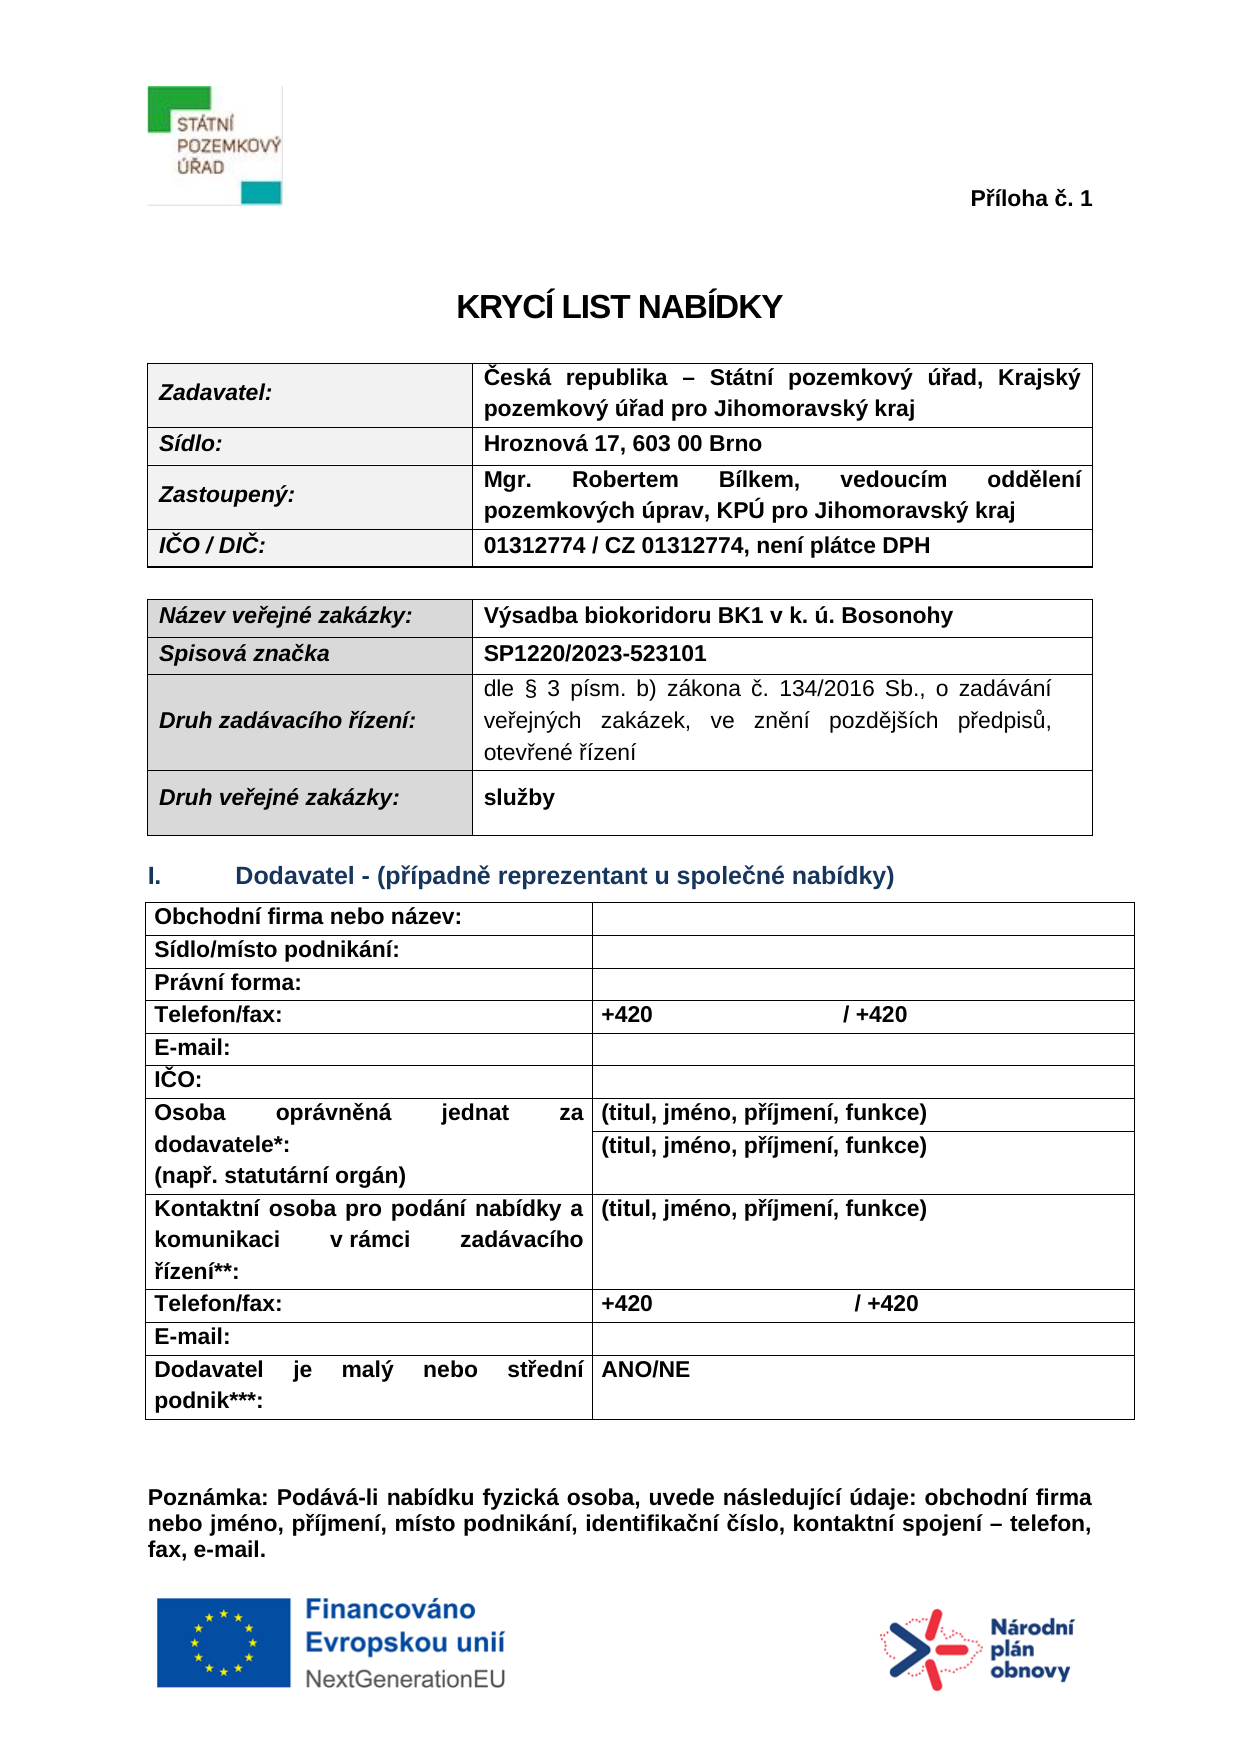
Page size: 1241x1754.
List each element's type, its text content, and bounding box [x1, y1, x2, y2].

table_cell [593, 1034, 1134, 1065]
table_cell ANO/NE [593, 1356, 1134, 1419]
table_cell Druh veřejné zakázky: [148, 771, 472, 835]
table_cell Kontaktní osoba pro podání nabídky a komunikaci v rámci zadávacího řízení**: [146, 1195, 592, 1289]
table_cell Spisová značka [148, 638, 472, 674]
table_cell 01312774 / CZ 01312774, není plátce DPH [473, 530, 1092, 566]
table_header Česká republika – Státní pozemkový úřad, Krajský pozemkový úřad pro Jihomoravský kraj [473, 364, 1092, 427]
table_header Název veřejné zakázky: [148, 600, 472, 637]
table_cell [593, 1066, 1134, 1098]
table_cell Telefon/fax: [146, 1290, 592, 1322]
table_cell (titul, jméno, příjmení, funkce) [593, 1099, 1134, 1131]
table_cell [593, 936, 1134, 967]
table_cell IČO / DIČ: [148, 530, 472, 566]
picture [147, 1584, 531, 1699]
picture [147, 86, 284, 207]
table_cell Hroznová 17, 603 00 Brno [473, 428, 1092, 464]
table_header Výsadba biokoridoru BK1 v k. ú. Bosonohy [473, 600, 1092, 637]
table_cell služby [473, 771, 1092, 835]
table_cell Sídlo/místo podnikání: [146, 936, 592, 967]
table_cell Telefon/fax: [146, 1001, 592, 1033]
table_cell [593, 969, 1134, 1000]
title Krycí list nabídky [148, 287, 1093, 325]
table_header Obchodní firma nebo název: [146, 903, 592, 935]
table_header Zadavatel: [148, 364, 472, 427]
table_header [593, 903, 1134, 935]
table_cell Zastoupený: [148, 466, 472, 529]
table_cell Osoba oprávněná jednat za dodavatele*: (např. statutární orgán) [146, 1099, 592, 1194]
table_cell IČO: [146, 1066, 592, 1098]
table_cell Mgr. Robertem Bílkem, vedoucím oddělení pozemkových úprav, KPÚ pro Jihomoravský kraj [473, 466, 1092, 529]
table_cell (titul, jméno, příjmení, funkce) [593, 1132, 1134, 1194]
table_cell (titul, jméno, příjmení, funkce) [593, 1195, 1134, 1289]
table_cell E-mail: [146, 1034, 592, 1065]
table_cell +420 / +420 [593, 1290, 1134, 1322]
text Poznámka: Podává-li nabídku fyzická osoba, uvede následující údaje: obchodní firma nebo jméno, příjmení, místo podnikání, identifikační číslo, kontaktní spojení – telefon, fax, e-mail. [148, 1484, 1093, 1563]
subtitle Dodavatel - (případně reprezentant u společné nabídky) [148, 861, 1093, 890]
table_cell Sídlo: [148, 428, 472, 464]
table_cell E-mail: [146, 1323, 592, 1354]
table_cell SP1220/2023-523101 [473, 638, 1092, 674]
table_cell +420 / +420 [593, 1001, 1134, 1033]
picture [864, 1584, 1092, 1720]
table_cell [593, 1323, 1134, 1354]
table_cell Druh zadávacího řízení: [148, 675, 472, 770]
table_cell Právní forma: [146, 969, 592, 1000]
table_cell dle § 3 písm. b) zákona č. 134/2016 Sb., o zadávání veřejných zakázek, ve znění pozdějších předpisů, otevřené řízení [473, 675, 1092, 770]
table_cell Dodavatel je malý nebo střední podnik***: [146, 1356, 592, 1419]
